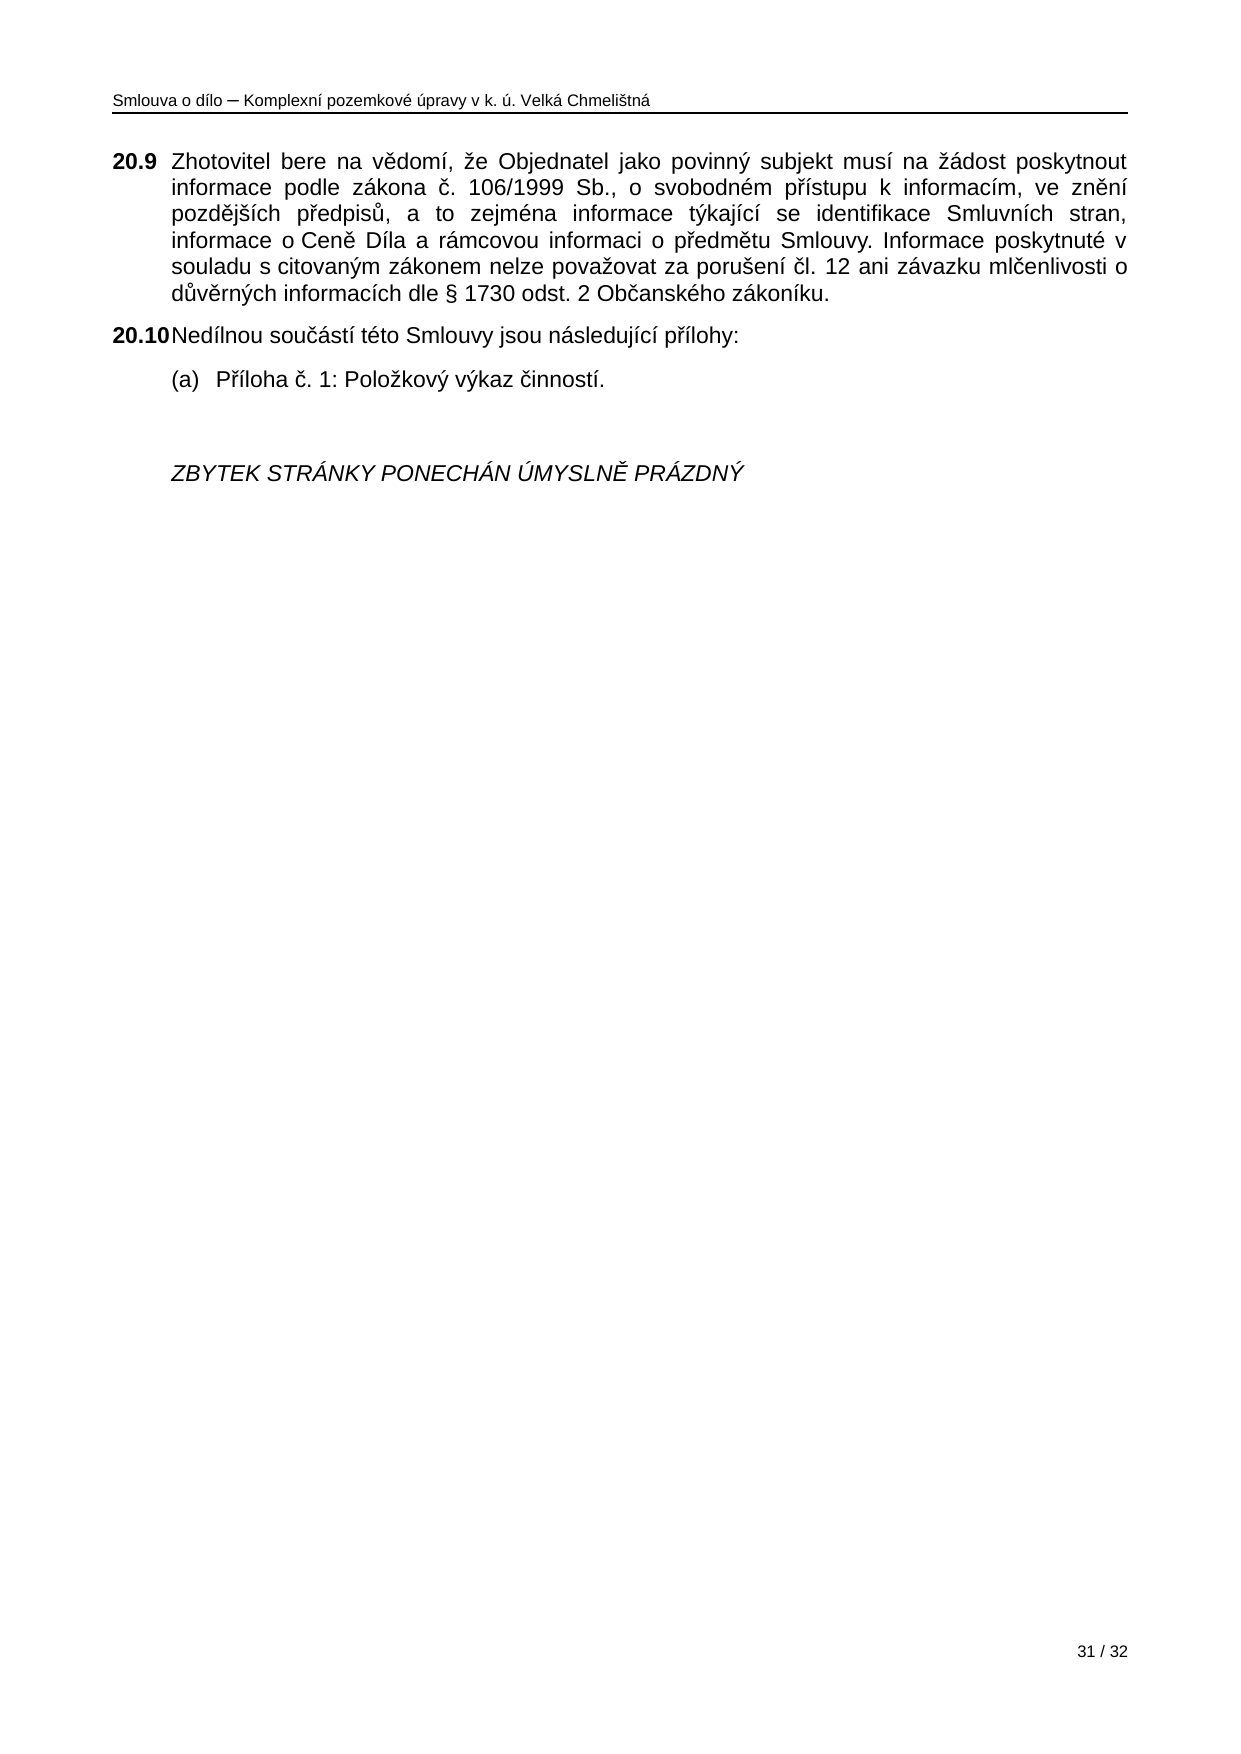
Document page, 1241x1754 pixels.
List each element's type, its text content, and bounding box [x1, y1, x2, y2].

list ZBYTEK STRÁNKY PONECHÁN ÚMYSLNĚ PRÁZDNÝ [171, 460, 1128, 486]
list Příloha č. 1: Položkový výkaz činností. [171, 366, 1128, 392]
text Zhotovitel bere na vědomí, že Objednatel jako povinný subjekt musí na žádost poskytnout informace podle zákona č. 106/1999 Sb., o svobodném přístupu k informacím, ve znění pozdějších předpisů, a to zejména informace týkající se identifikace Smluvních stran, informace o Ceně Díla a rámcovou informaci o předmětu Smlouvy. Informace poskytnuté v souladu s citovaným zákonem nelze považovat za porušení čl. 12 ani závazku mlčenlivosti o důvěrných informacích dle § 1730 odst. 2 Občanského zákoníku. [112, 148, 1128, 306]
text Nedílnou součástí této Smlouvy jsou následující přílohy: [112, 322, 1128, 349]
